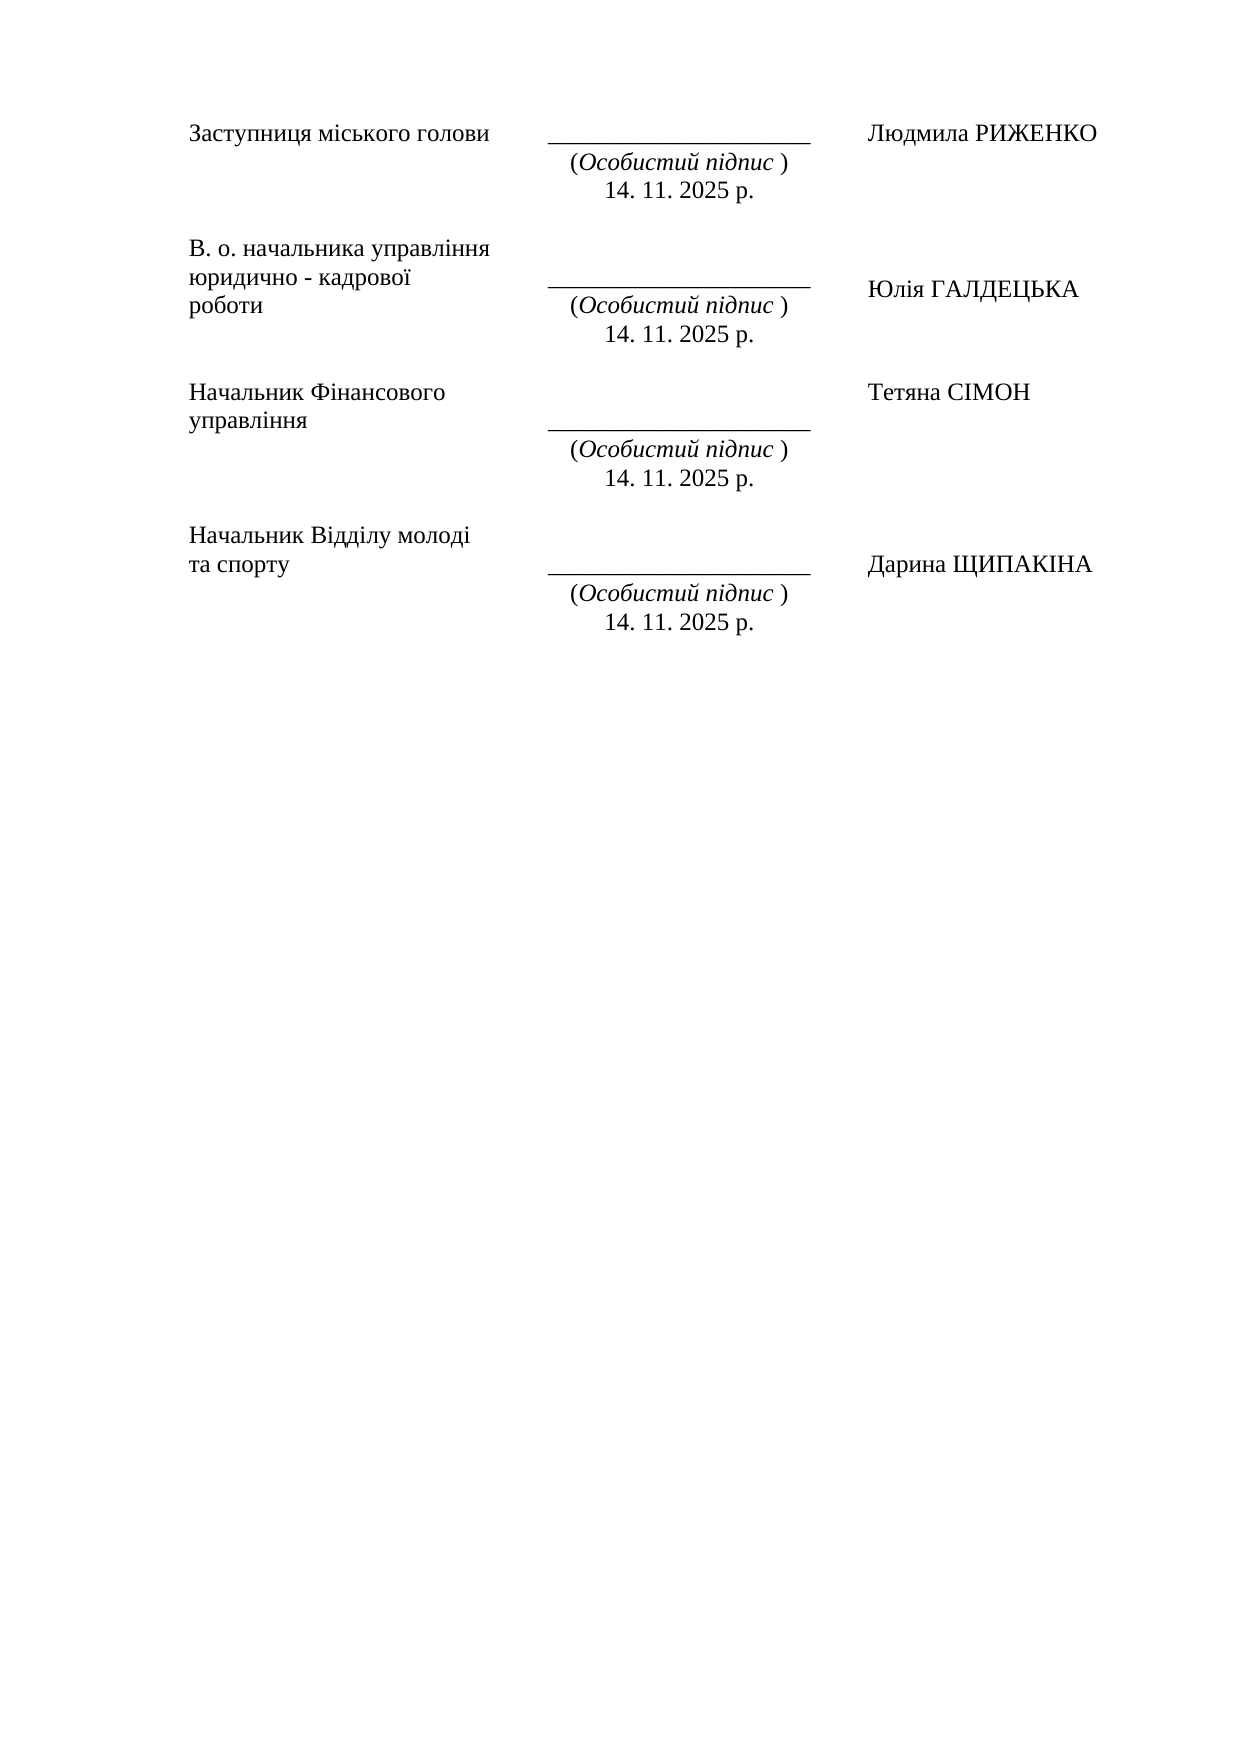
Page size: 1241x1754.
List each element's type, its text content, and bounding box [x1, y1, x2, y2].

table_cell Дарина ЩИПАКІНА [856, 521, 1151, 664]
table_cell _____________________ (Особистий підпис ) 14. 11. 2025 р. [502, 521, 856, 664]
table_cell Юлія ГАЛДЕЦЬКА [856, 233, 1151, 377]
table_cell В. о. начальника управління юридично - кадрової роботи [177, 233, 502, 377]
table_cell _____________________ (Особистий підпис ) 14. 11. 2025 р. [502, 377, 856, 521]
table_cell Начальник Фінансового управління [177, 377, 502, 521]
table_cell Тетяна СІМОН [856, 377, 1151, 521]
table_cell _____________________ (Особистий підпис ) 14. 11. 2025 р. [502, 233, 856, 377]
table_header Людмила РИЖЕНКО [856, 118, 1151, 233]
table_header _____________________ (Особистий підпис ) 14. 11. 2025 р. [502, 118, 856, 233]
table_cell Начальник Відділу молоді та спорту [177, 521, 502, 664]
table_header Заступниця міського голови [177, 118, 502, 233]
